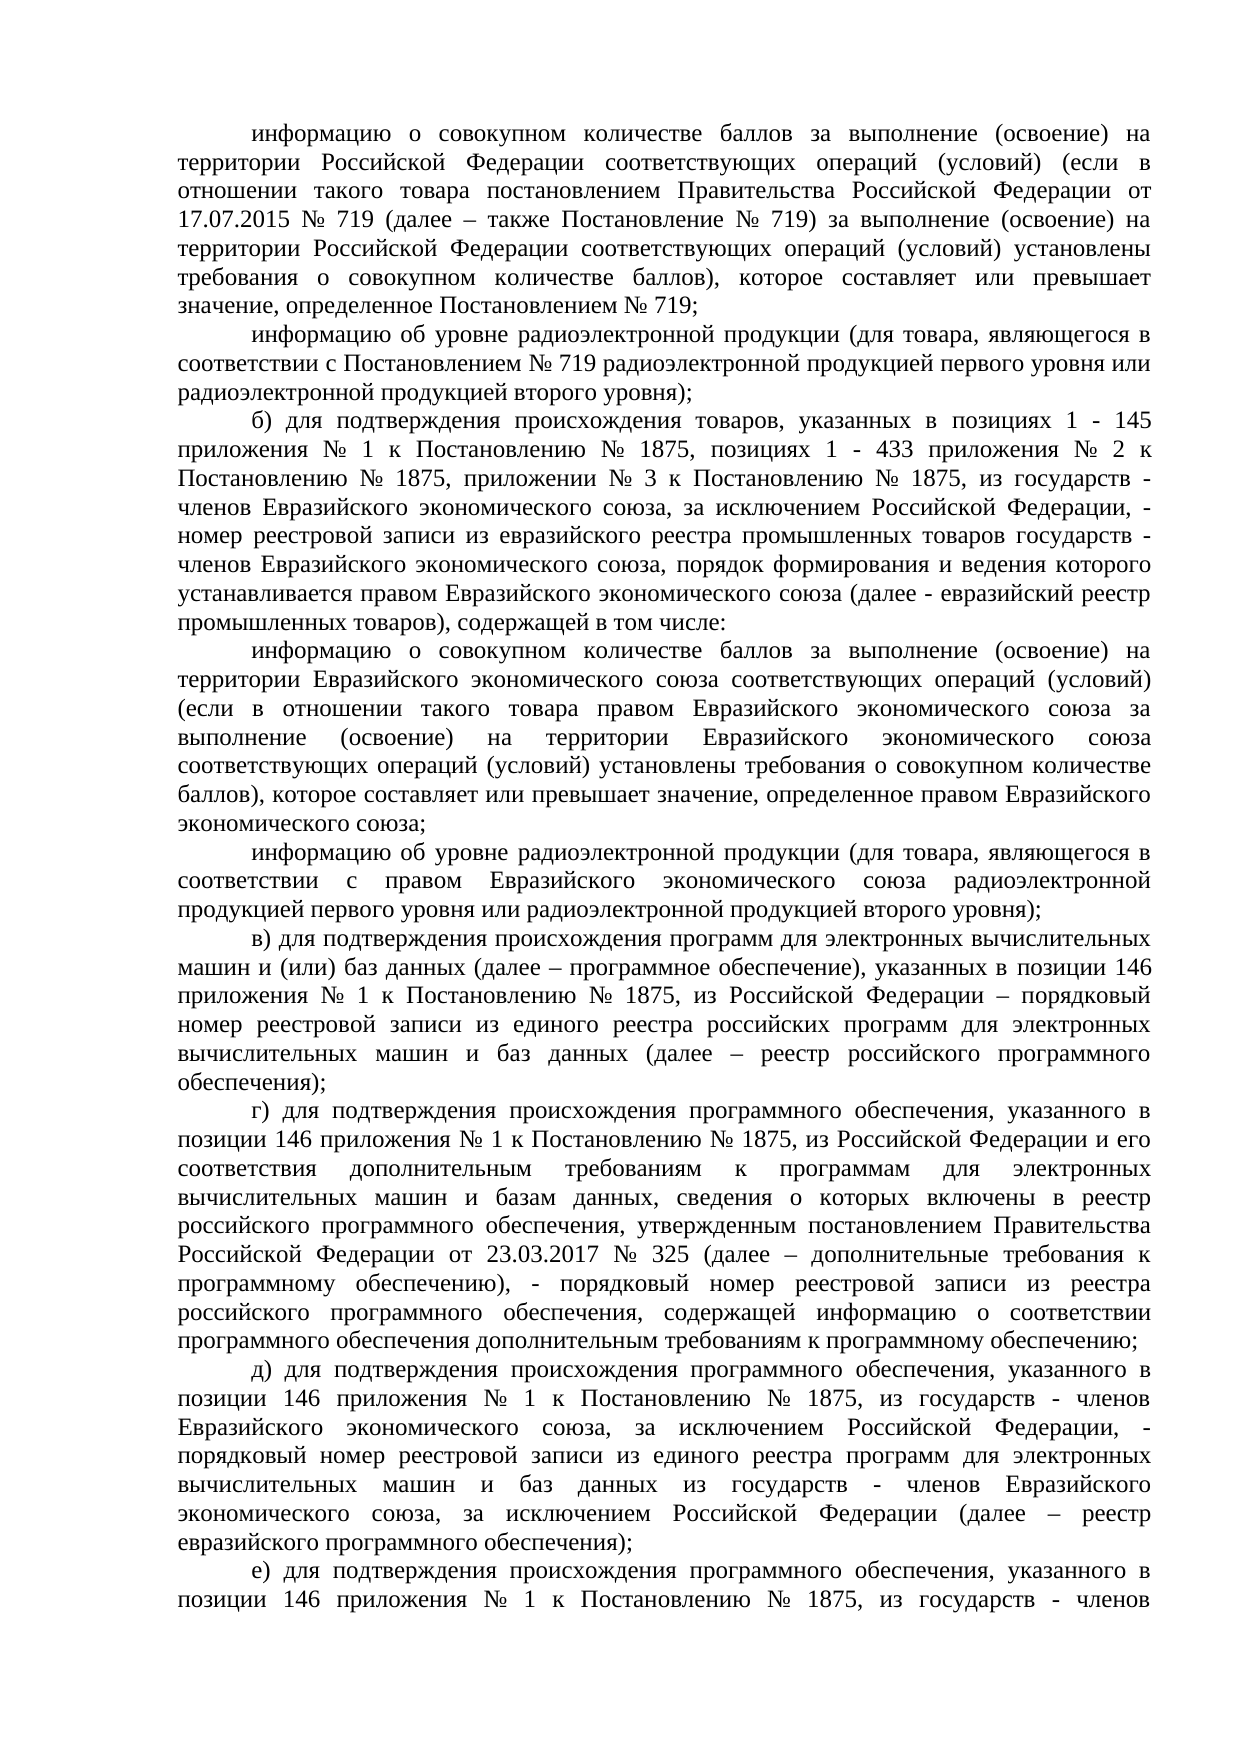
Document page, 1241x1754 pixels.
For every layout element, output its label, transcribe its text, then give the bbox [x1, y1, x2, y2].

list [177, 1556, 1152, 1613]
list б) для подтверждения происхождения товаров, указанных в позициях 1 - 145 приложения № 1 к Постановлению № 1875, позициях 1 - 433 приложения № 2 к Постановлению № 1875, приложении № 3 к Постановлению № 1875, из государств - членов Евразийского экономического союза, за исключением Российской Федерации, - номер реестровой записи из евразийского реестра промышленных товаров государств - членов Евразийского экономического союза, порядок формирования и ведения которого устанавливается правом Евразийского экономического союза (далее - евразийский реестр промышленных товаров), содержащей в том числе: [177, 406, 1152, 636]
list д) для подтверждения происхождения программного обеспечения, указанного в позиции 146 приложения № 1 к Постановлению № 1875, из государств - членов Евразийского экономического союза, за исключением Российской Федерации, - порядковый номер реестровой записи из единого реестра программ для электронных вычислительных машин и баз данных из государств - членов Евразийского экономического союза, за исключением Российской Федерации (далее – реестр евразийского программного обеспечения); [177, 1354, 1152, 1556]
list г) для подтверждения происхождения программного обеспечения, указанного в позиции 146 приложения № 1 к Постановлению № 1875, из Российской Федерации и его соответствия дополнительным требованиям к программам для электронных вычислительных машин и базам данных, сведения о которых включены в реестр российского программного обеспечения, утвержденным постановлением Правительства Российской Федерации от 23.03.2017 № 325 (далее – дополнительные требования к программному обеспечению), - порядковый номер реестровой записи из реестра российского программного обеспечения, содержащей информацию о соответствии программного обеспечения дополнительным требованиям к программному обеспечению; [177, 1096, 1152, 1354]
list информацию об уровне радиоэлектронной продукции (для товара, являющегося в соответствии с правом Евразийского экономического союза радиоэлектронной продукцией первого уровня или радиоэлектронной продукцией второго уровня); [177, 837, 1152, 923]
list информацию о совокупном количестве баллов за выполнение (освоение) на территории Российской Федерации соответствующих операций (условий) (если в отношении такого товара постановлением Правительства Российской Федерации от 17.07.2015 № 719 (далее – также Постановление № 719) за выполнение (освоение) на территории Российской Федерации соответствующих операций (условий) установлены требования о совокупном количестве баллов), которое составляет или превышает значение, определенное Постановлением № 719; [177, 118, 1152, 319]
list информацию о совокупном количестве баллов за выполнение (освоение) на территории Евразийского экономического союза соответствующих операций (условий) (если в отношении такого товара правом Евразийского экономического союза за выполнение (освоение) на территории Евразийского экономического союза соответствующих операций (условий) установлены требования о совокупном количестве баллов), которое составляет или превышает значение, определенное правом Евразийского экономического союза; [177, 636, 1152, 837]
list в) для подтверждения происхождения программ для электронных вычислительных машин и (или) баз данных (далее – программное обеспечение), указанных в позиции 146 приложения № 1 к Постановлению № 1875, из Российской Федерации – порядковый номер реестровой записи из единого реестра российских программ для электронных вычислительных машин и баз данных (далее – реестр российского программного обеспечения); [177, 923, 1152, 1096]
list информацию об уровне радиоэлектронной продукции (для товара, являющегося в соответствии с Постановлением № 719 радиоэлектронной продукцией первого уровня или радиоэлектронной продукцией второго уровня); [177, 319, 1152, 406]
